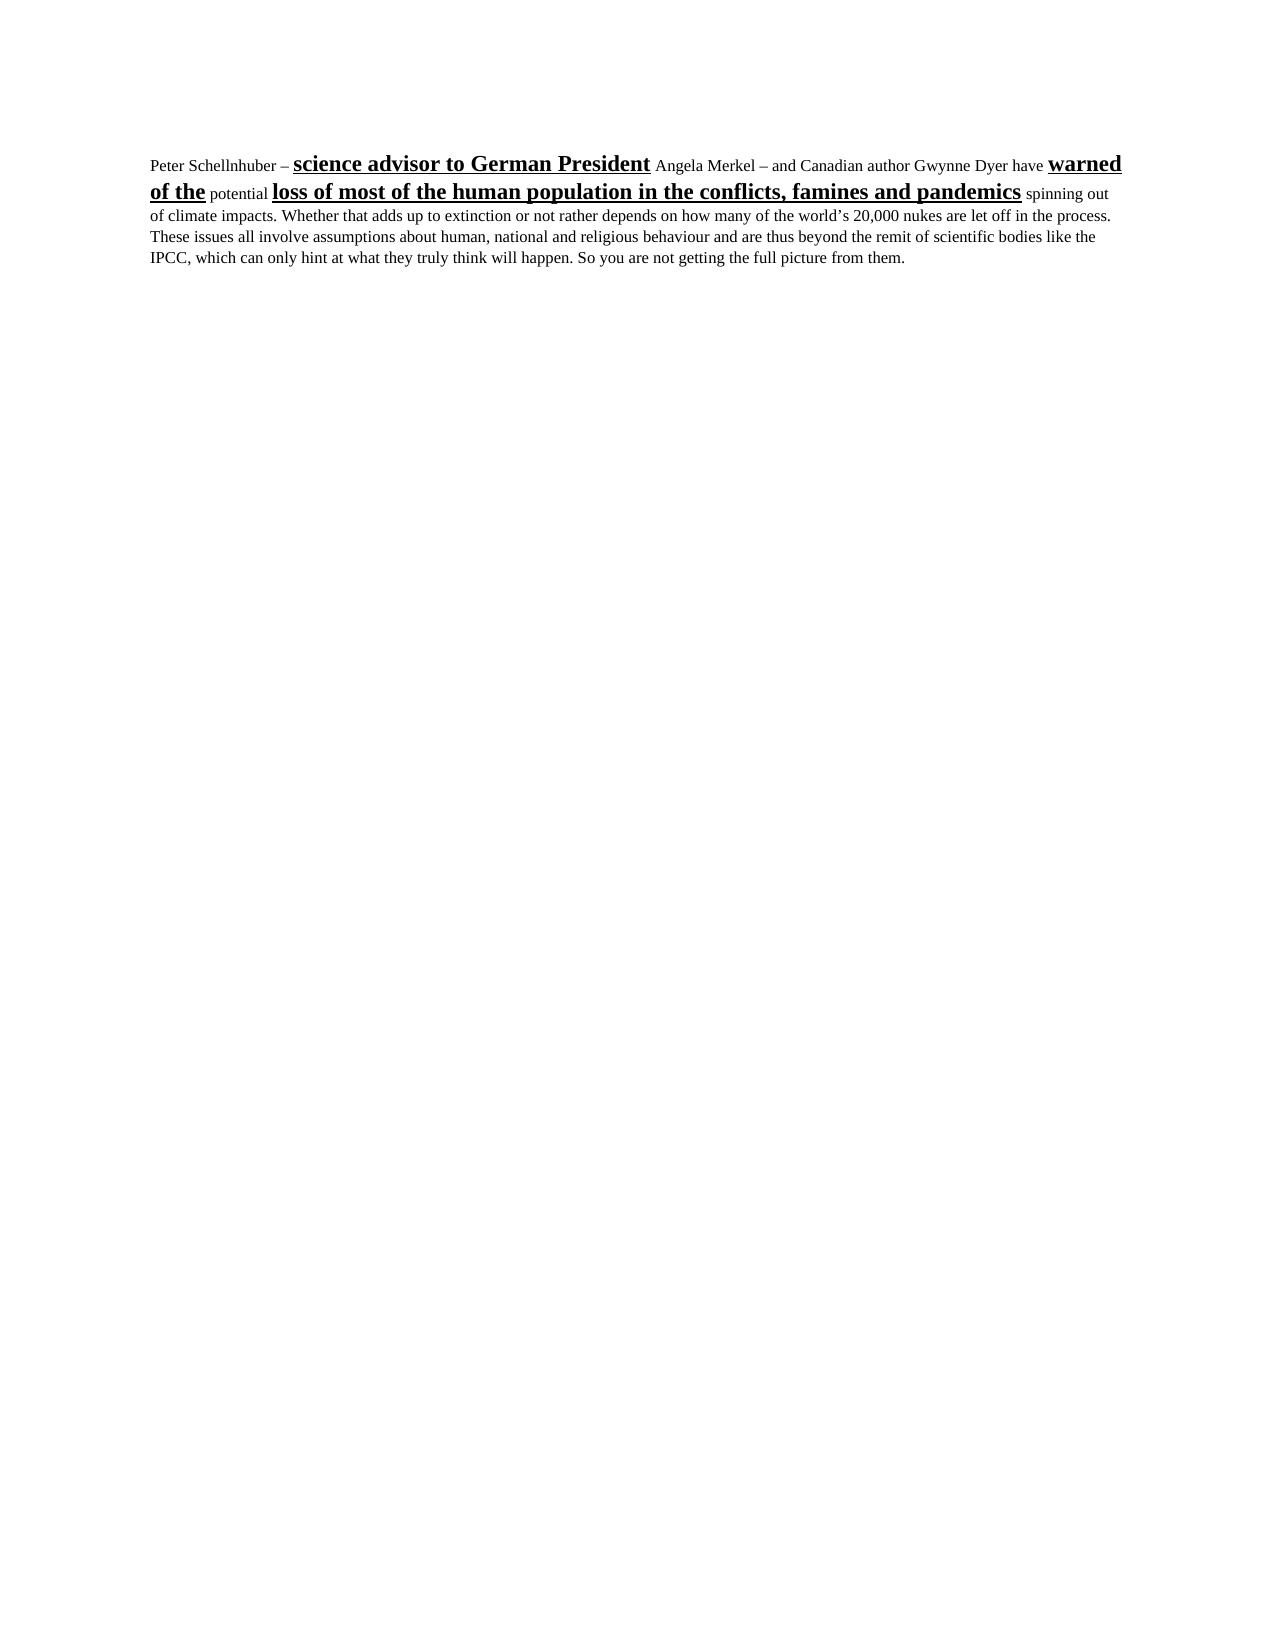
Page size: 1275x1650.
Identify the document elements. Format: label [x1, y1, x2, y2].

text [150, 150, 1125, 267]
